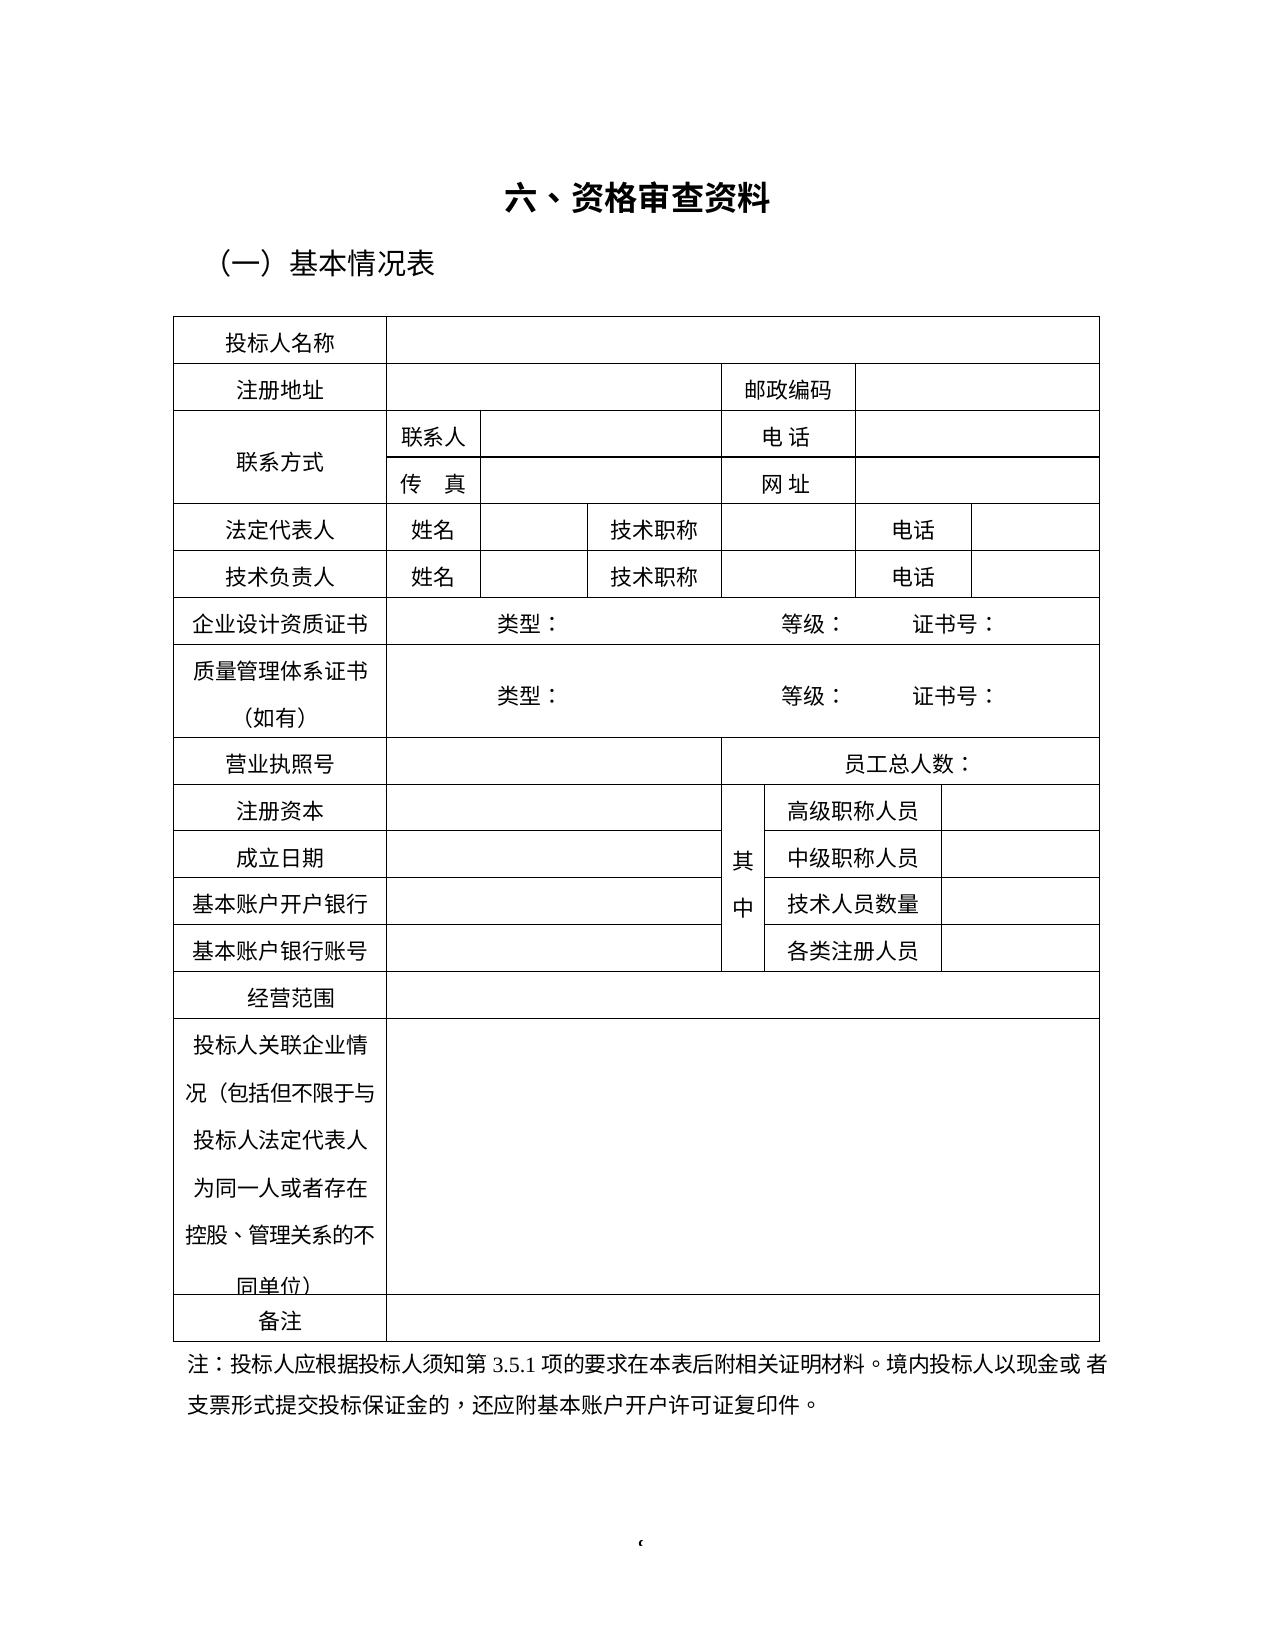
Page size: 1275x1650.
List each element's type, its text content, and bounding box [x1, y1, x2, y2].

table_cell 其 中 [722, 785, 764, 971]
table_header 投标人名称 [174, 317, 386, 363]
table_cell 质量管理体系证书 （如有） [174, 645, 386, 737]
table_cell 高级职称人员 [765, 785, 941, 830]
table_cell 注册地址 [174, 364, 386, 409]
table_cell 投标人关联企业情 况（包括但不限于与 投标人法定代表人 为同一人或者存在 控股、管理关系的不 同单位） [174, 1019, 386, 1294]
table_cell [722, 551, 855, 597]
table_cell 经营范围 [174, 972, 386, 1018]
table_cell 姓名 [387, 551, 480, 597]
text 注：投标人应根据投标人须知第 3.5.1 项的要求在本表后附相关证明材料。境内投标人以现金或 者支票形式提交投标保证金的，还应附基本账户开户许可证复印件。 [187, 1349, 1112, 1420]
table_cell 营业执照号 [174, 738, 386, 783]
table_cell [481, 504, 587, 550]
table_cell [387, 364, 721, 409]
table_cell 联系方式 [174, 411, 386, 503]
table_cell 各类注册人员 [765, 925, 941, 971]
table_cell [942, 785, 1099, 830]
table_cell 电 话 [722, 411, 855, 456]
table_cell [972, 504, 1099, 550]
table_cell 技术负责人 [174, 551, 386, 597]
table_cell [387, 831, 721, 877]
table_cell 法定代表人 [174, 504, 386, 550]
table_cell [387, 878, 721, 924]
table_cell 传 真 [387, 458, 480, 503]
table_cell 员工总人数： [722, 738, 1099, 783]
table_cell 成立日期 [174, 831, 386, 877]
table_cell [387, 972, 1099, 1018]
table_cell [972, 551, 1099, 597]
table_cell [942, 831, 1099, 877]
table_cell [856, 364, 1099, 409]
table_cell 基本账户银行账号 [174, 925, 386, 971]
table_cell 企业设计资质证书 [174, 598, 386, 644]
table_cell [387, 925, 721, 971]
table_cell 类型： 等级： 证书号： [387, 645, 1099, 737]
table_cell [856, 458, 1099, 503]
table_cell [387, 1295, 1099, 1341]
table_cell 网 址 [722, 458, 855, 503]
table_cell 技术职称 [588, 504, 721, 550]
table_cell [722, 504, 855, 550]
table_header [387, 317, 1099, 363]
table_cell [942, 878, 1099, 924]
table_cell 技术人员数量 [765, 878, 941, 924]
table_cell 联系人 [387, 411, 480, 456]
table_cell [387, 738, 721, 783]
table_cell 类型： 等级： 证书号： [387, 598, 1099, 644]
table_cell 电话 [856, 551, 971, 597]
table_cell [481, 458, 721, 503]
table_cell 备注 [174, 1295, 386, 1341]
table_cell 基本账户开户银行 [174, 878, 386, 924]
table_cell [856, 411, 1099, 456]
table_cell [942, 925, 1099, 971]
table_cell [387, 1019, 1099, 1294]
table_cell [481, 551, 587, 597]
table_cell 电话 [856, 504, 971, 550]
table_cell [481, 411, 721, 456]
table_cell 技术职称 [588, 551, 721, 597]
table_cell 姓名 [387, 504, 480, 550]
table_cell 注册资本 [174, 785, 386, 830]
subtitle （一）基本情况表 [202, 243, 1112, 283]
table_cell 邮政编码 [722, 364, 855, 409]
table_cell 中级职称人员 [765, 831, 941, 877]
table_cell [387, 785, 721, 830]
subtitle 六、资格审查资料 [502, 172, 773, 220]
